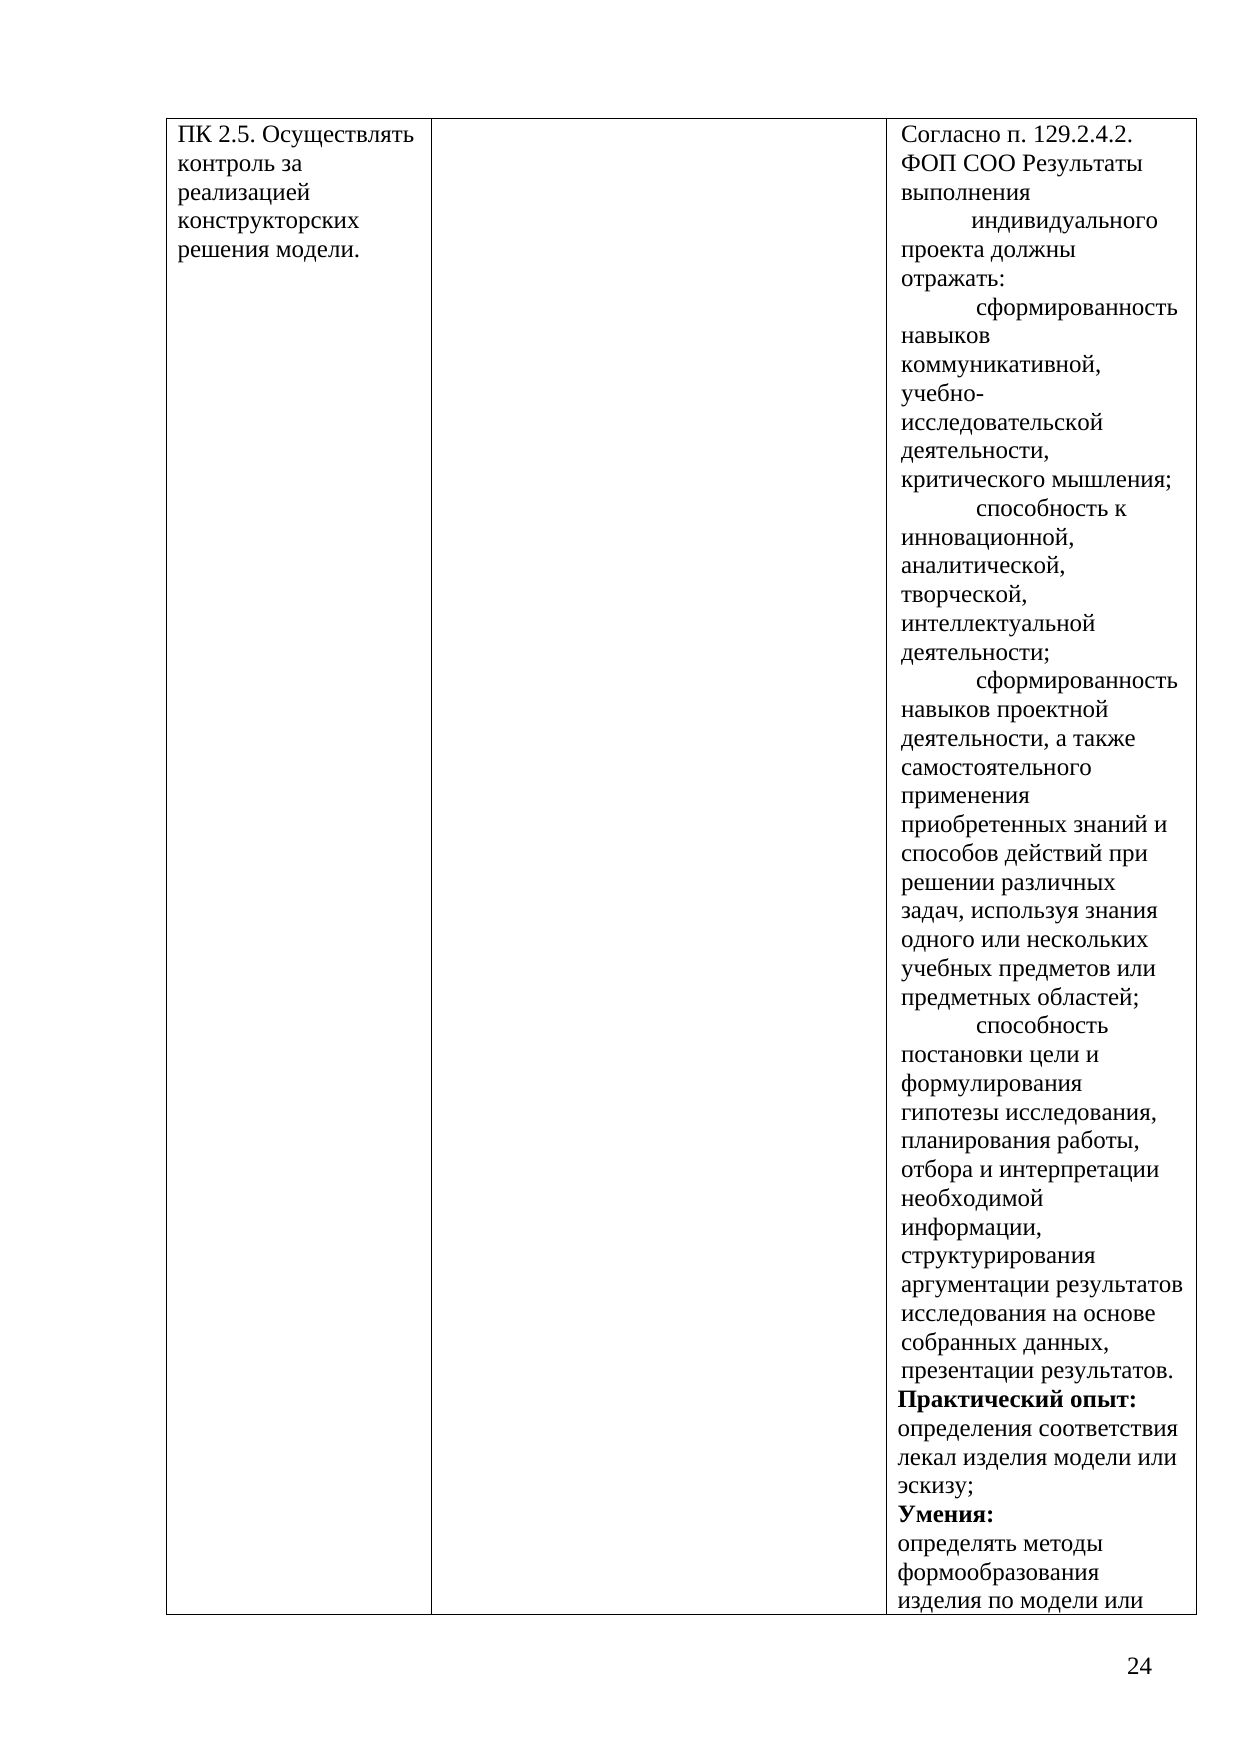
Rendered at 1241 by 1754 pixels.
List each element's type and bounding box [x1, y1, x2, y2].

table_cell [167, 119, 431, 1614]
table_cell [887, 119, 1196, 1614]
